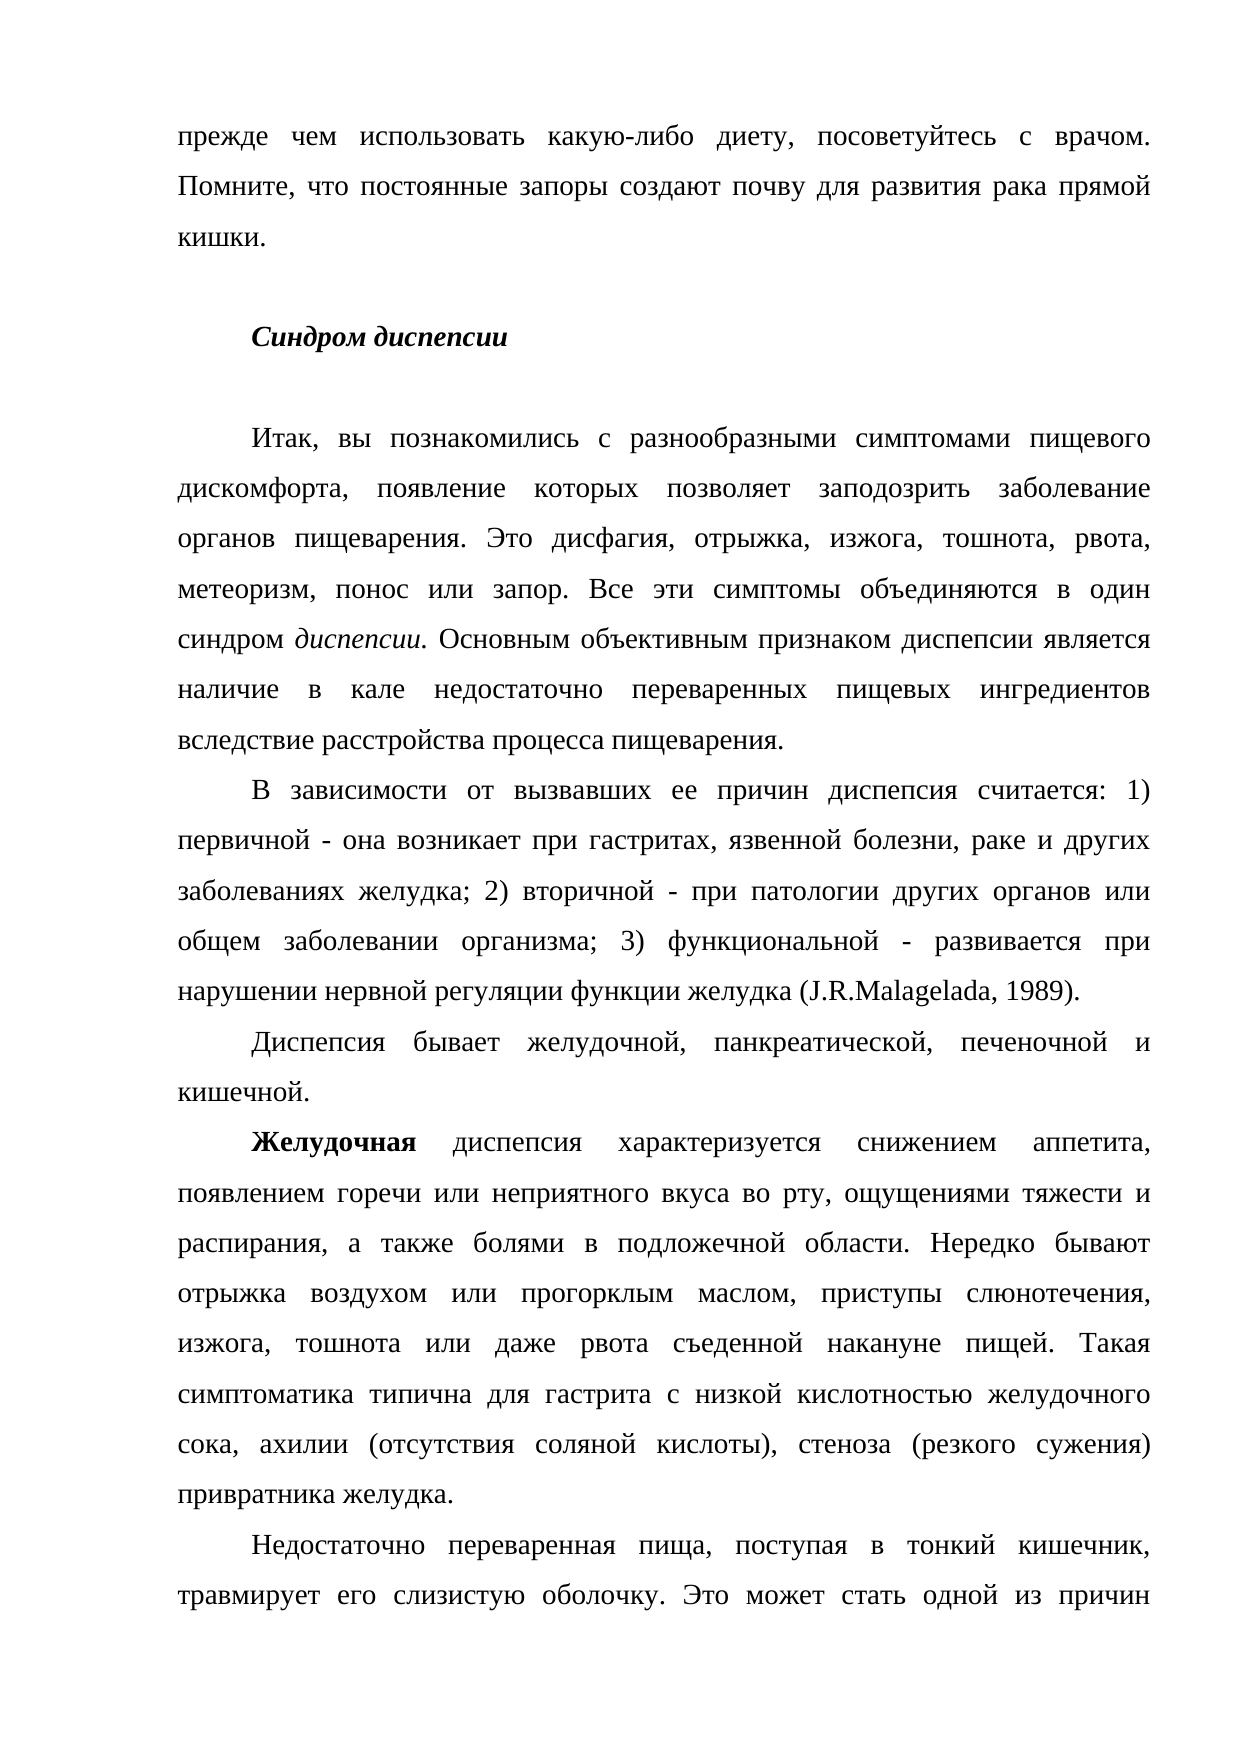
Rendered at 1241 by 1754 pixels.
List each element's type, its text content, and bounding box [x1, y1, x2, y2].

text Диспепсия бывает желудочной, панкреатической, печеночной и кишечной. [177, 1024, 1152, 1108]
text В зависимости от вызвавших ее причин диспепсия считается: 1) первичной - она возникает при гастритах, язвенной болезни, раке и других заболеваниях желудка; 2) вторичной - при патологии других органов или общем заболевании организма; 3) функциональной - развивается при нарушении нервной регуляции функции желудка (J.R.Malagelada, 1989). [177, 772, 1152, 1007]
text Итак, вы познакомились с разнообразными симптомами пищевого дискомфорта, появление которых позволяет заподозрить заболевание органов пищеварения. Это дисфагия, отрыжка, изжога, тошнота, рвота, метеоризм, понос или запор. Все эти симптомы объединяются в один синдром диспепсии. Основным объективным признаком диспепсии является наличие в кале недостаточно переваренных пищевых ингредиентов вследствие расстройства процесса пищеварения. [177, 420, 1152, 755]
text Желудочная диспепсия характеризуется снижением аппетита, появлением горечи или неприятного вкуса во рту, ощущениями тяжести и распирания, а также болями в подложечной области. Нередко бывают отрыжка воздухом или прогорклым маслом, приступы слюнотечения, изжога, тошнота или даже рвота съеденной накануне пищей. Такая симптоматика типична для гастрита с низкой кислотностью желудочного сока, ахилии (отсутствия соляной кислоты), стеноза (резкого сужения) привратника желудка. [177, 1124, 1152, 1510]
text Синдром диспепсии [177, 319, 1152, 353]
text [177, 1527, 1152, 1611]
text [177, 118, 1152, 252]
